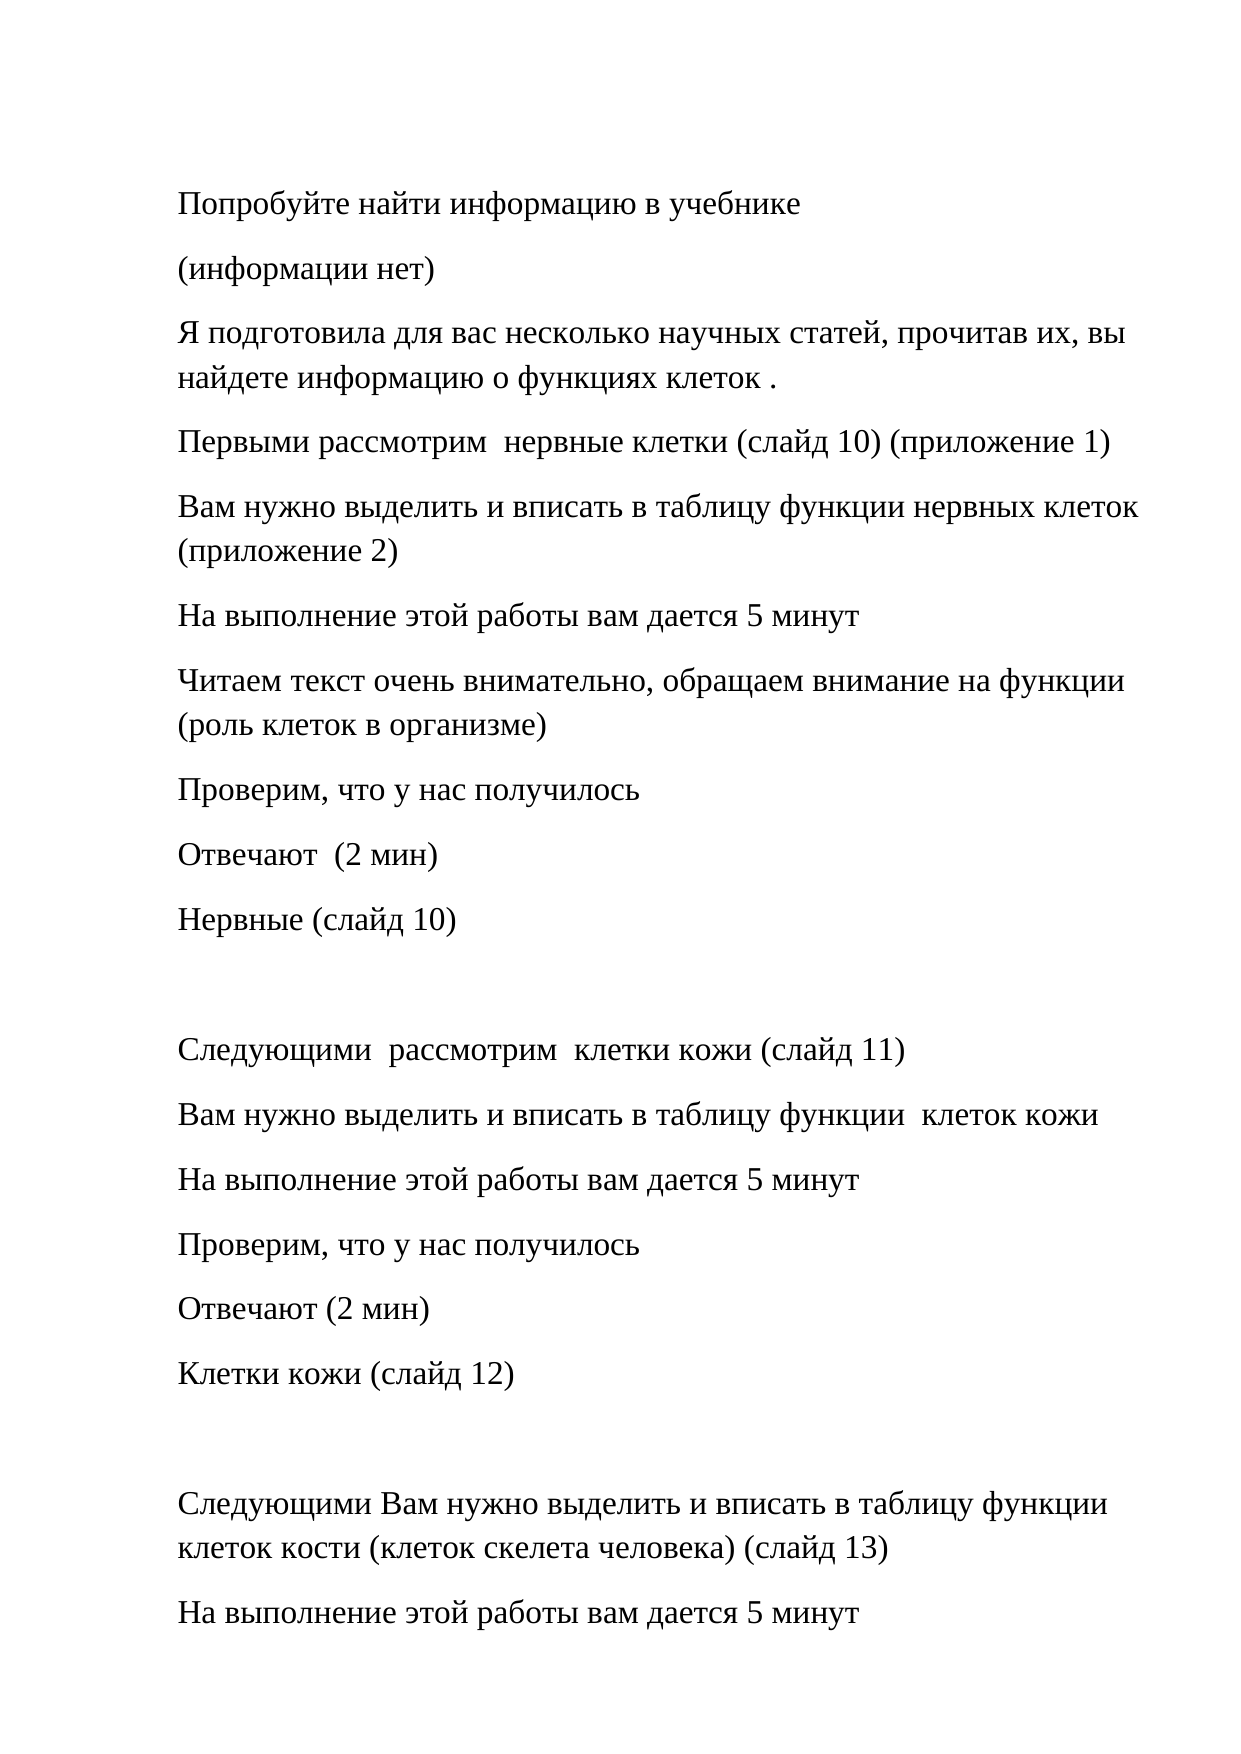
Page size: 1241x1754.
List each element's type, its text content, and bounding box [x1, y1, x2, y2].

text (информации нет) [177, 248, 1152, 286]
text Читаем текст очень внимательно, обращаем внимание на функции (роль клеток в организме) [177, 661, 1152, 743]
text Первыми рассмотрим нервные клетки (слайд 10) (приложение 1) [177, 422, 1152, 460]
text Я подготовила для вас несколько научных статей, прочитав их, вы найдете информацию о функциях клеток . [177, 313, 1152, 395]
text Проверим, что у нас получилось [177, 769, 1152, 808]
text Вам нужно выделить и вписать в таблицу функции нервных клеток (приложение 2) [177, 487, 1152, 569]
text На выполнение этой работы вам дается 5 минут [177, 1159, 1152, 1197]
text Следующими Вам нужно выделить и вписать в таблицу функции клеток кости (клеток скелета человека) (слайд 13) [177, 1483, 1152, 1566]
text На выполнение этой работы вам дается 5 минут [177, 596, 1152, 634]
text Отвечают (2 мин) [177, 1289, 1152, 1327]
text Отвечают (2 мин) [177, 834, 1152, 873]
text Нервные (слайд 10) [177, 899, 1152, 938]
text Клетки кожи (слайд 12) [177, 1353, 1152, 1392]
text На выполнение этой работы вам дается 5 минут [177, 1592, 1152, 1631]
text Следующими рассмотрим клетки кожи (слайд 11) [177, 1029, 1152, 1067]
text Попробуйте найти информацию в учебнике [177, 183, 1152, 221]
text Проверим, что у нас получилось [177, 1224, 1152, 1262]
text Вам нужно выделить и вписать в таблицу функции клеток кожи [177, 1094, 1152, 1132]
